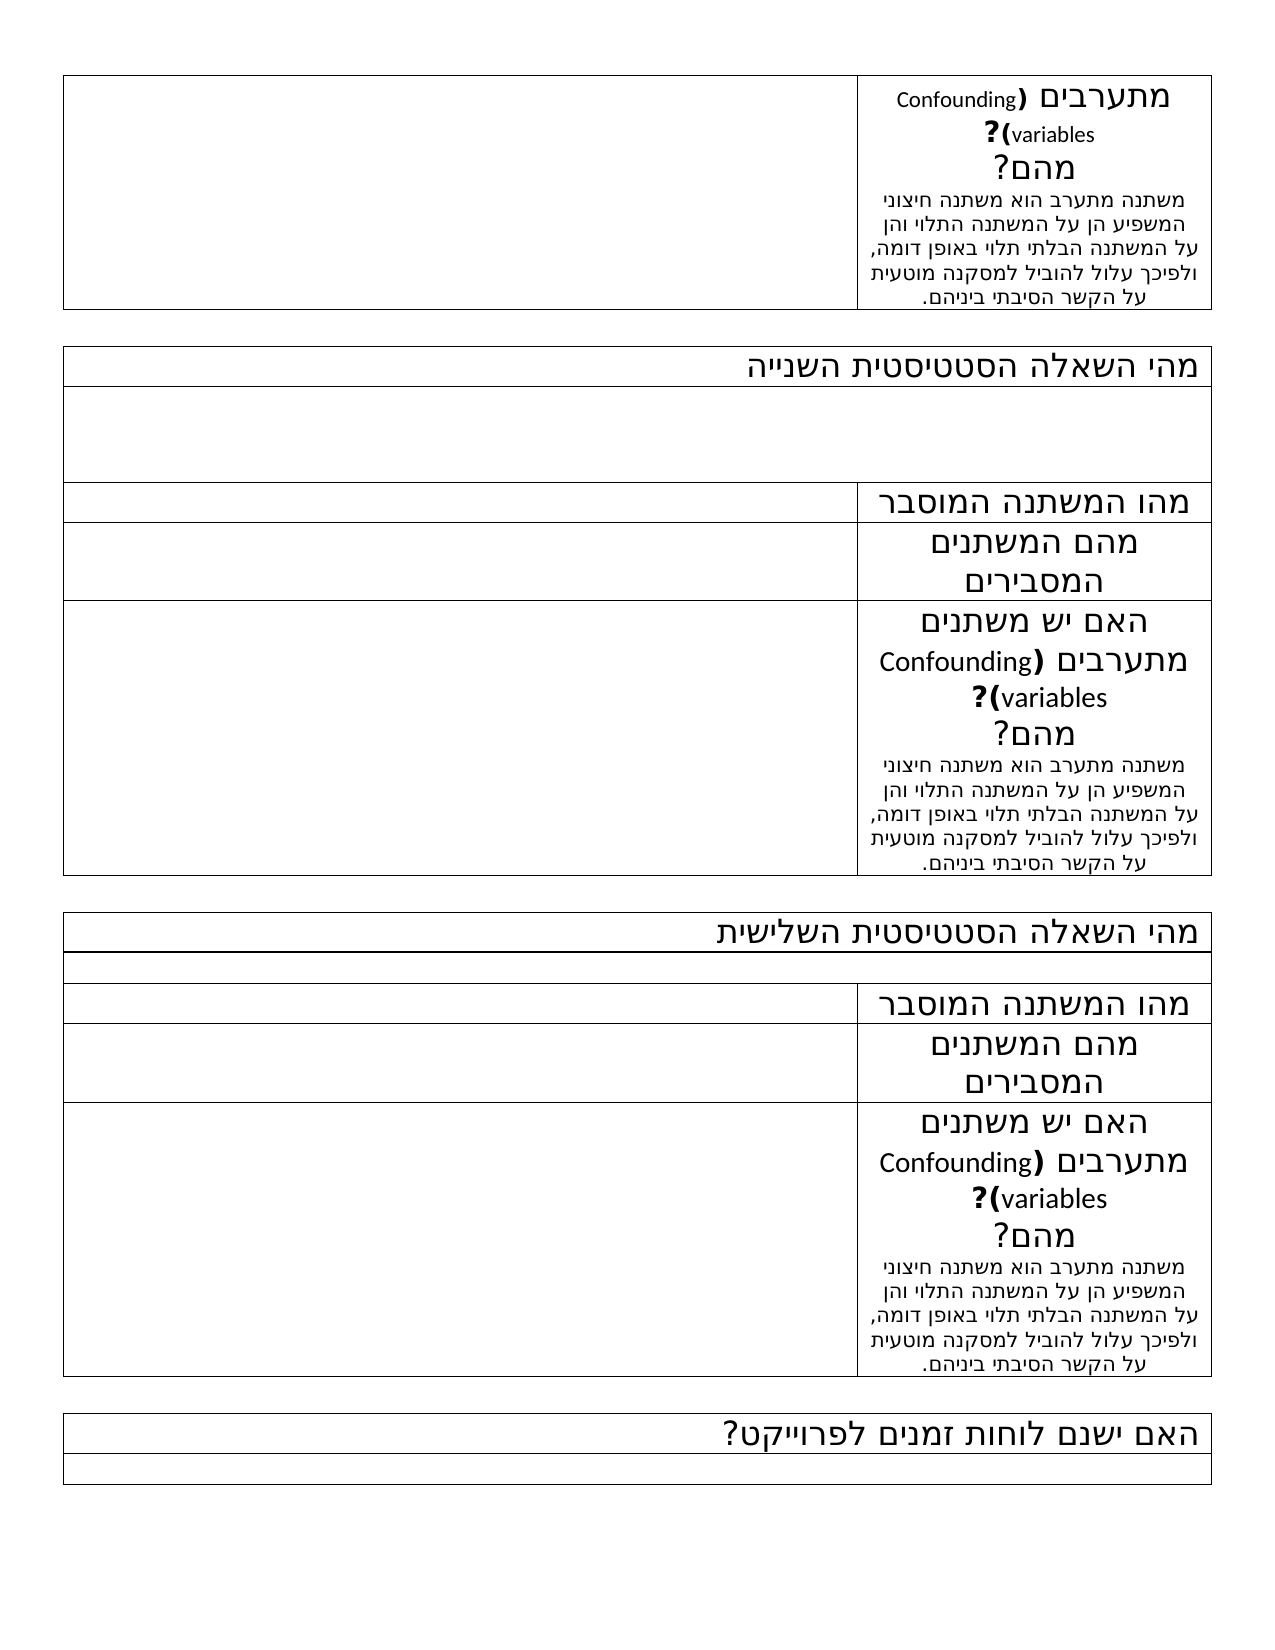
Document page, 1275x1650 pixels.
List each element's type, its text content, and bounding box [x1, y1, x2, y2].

table_cell מהם המשתנים המסבירים [858, 1024, 1211, 1102]
table_cell [64, 601, 857, 875]
table_header מהי השאלה הסטטיסטית השנייה [64, 347, 1211, 386]
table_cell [858, 76, 1211, 309]
table_cell מהו המשתנה המוסבר [858, 984, 1211, 1023]
table_cell [64, 953, 1211, 983]
table_cell [64, 483, 857, 522]
table_cell [64, 1103, 857, 1376]
table_header האם ישנם לוחות זמנים לפרוייקט? [64, 1414, 1211, 1453]
table_cell [64, 1454, 1211, 1484]
table_cell [64, 387, 1211, 482]
table_cell מהו המשתנה המוסבר [858, 483, 1211, 522]
table_cell מהם המשתנים המסבירים [858, 523, 1211, 600]
table_cell [64, 984, 857, 1023]
table_cell [64, 523, 857, 600]
table_cell [64, 1024, 857, 1102]
table_header מהי השאלה הסטטיסטית השלישית [64, 913, 1211, 951]
table_cell [64, 76, 857, 309]
